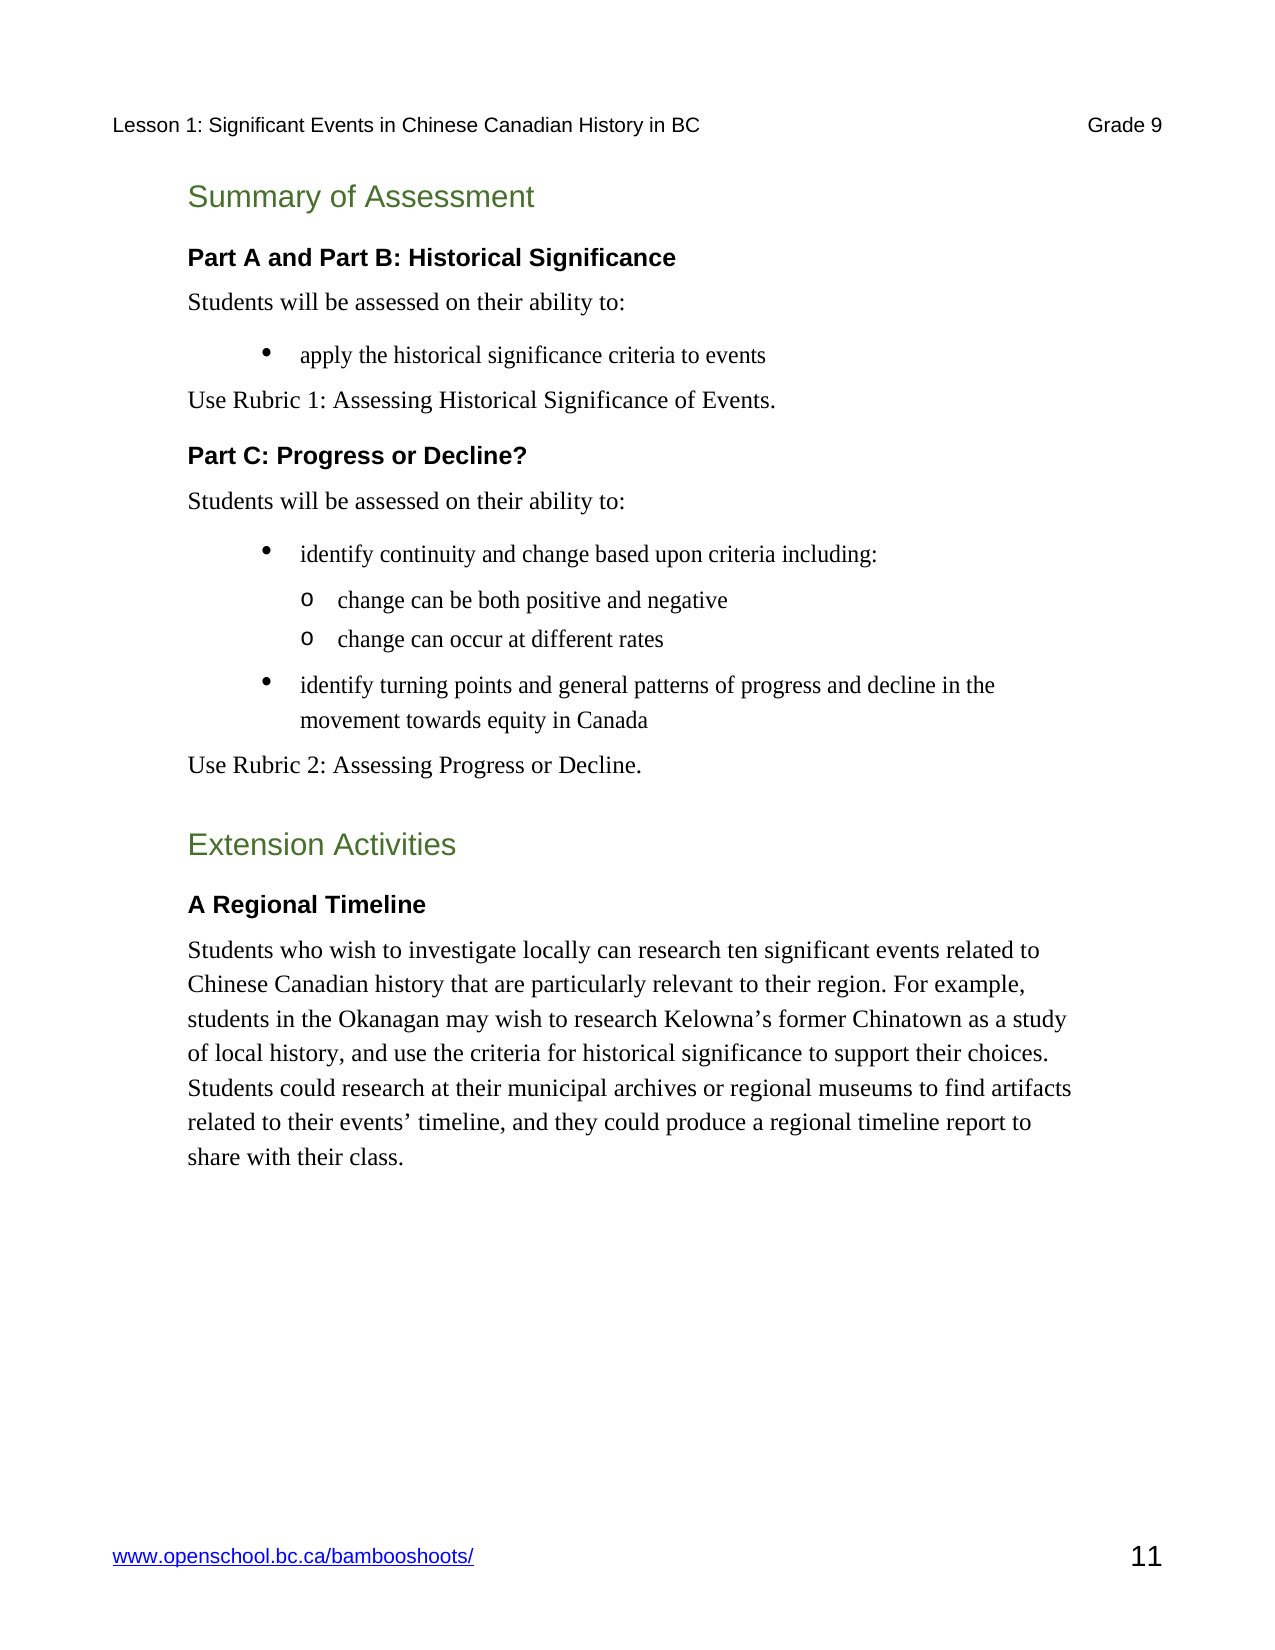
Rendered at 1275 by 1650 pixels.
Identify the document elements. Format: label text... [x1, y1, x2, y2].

text Students who wish to investigate locally can research ten significant events related to Chinese Canadian history that are particularly relevant to their region. For example, students in the Okanagan may wish to research Kelowna’s former Chinatown as a study of local history, and use the criteria for historical significance to support their choices. Students could research at their municipal archives or regional museums to find artifacts related to their events’ timeline, and they could produce a regional timeline report to share with their class. [187, 935, 1087, 1170]
text Use Rubric 1: Assessing Historical Significance of Events. [187, 386, 1087, 414]
text Students will be assessed on their ability to: [187, 486, 1087, 514]
list change can occur at different rates [300, 623, 1087, 654]
list change can be both positive and negative [300, 584, 1087, 615]
subtitle A Regional Timeline [187, 890, 1087, 918]
subtitle Part A and Part B: Historical Significance [187, 242, 1087, 271]
list identify continuity and change based upon criteria including: [262, 539, 1087, 568]
list identify turning points and general patterns of progress and decline in the movement towards equity in Canada [262, 670, 1087, 733]
text Use Rubric 2: Assessing Progress or Decline. [187, 750, 1087, 778]
subtitle Part C: Progress or Decline? [187, 441, 1087, 469]
list apply the historical significance criteria to events [262, 341, 1087, 369]
subtitle Summary of Assessment [187, 178, 1087, 214]
text Students will be assessed on their ability to: [187, 287, 1087, 316]
subtitle Extension Activities [187, 826, 1087, 862]
